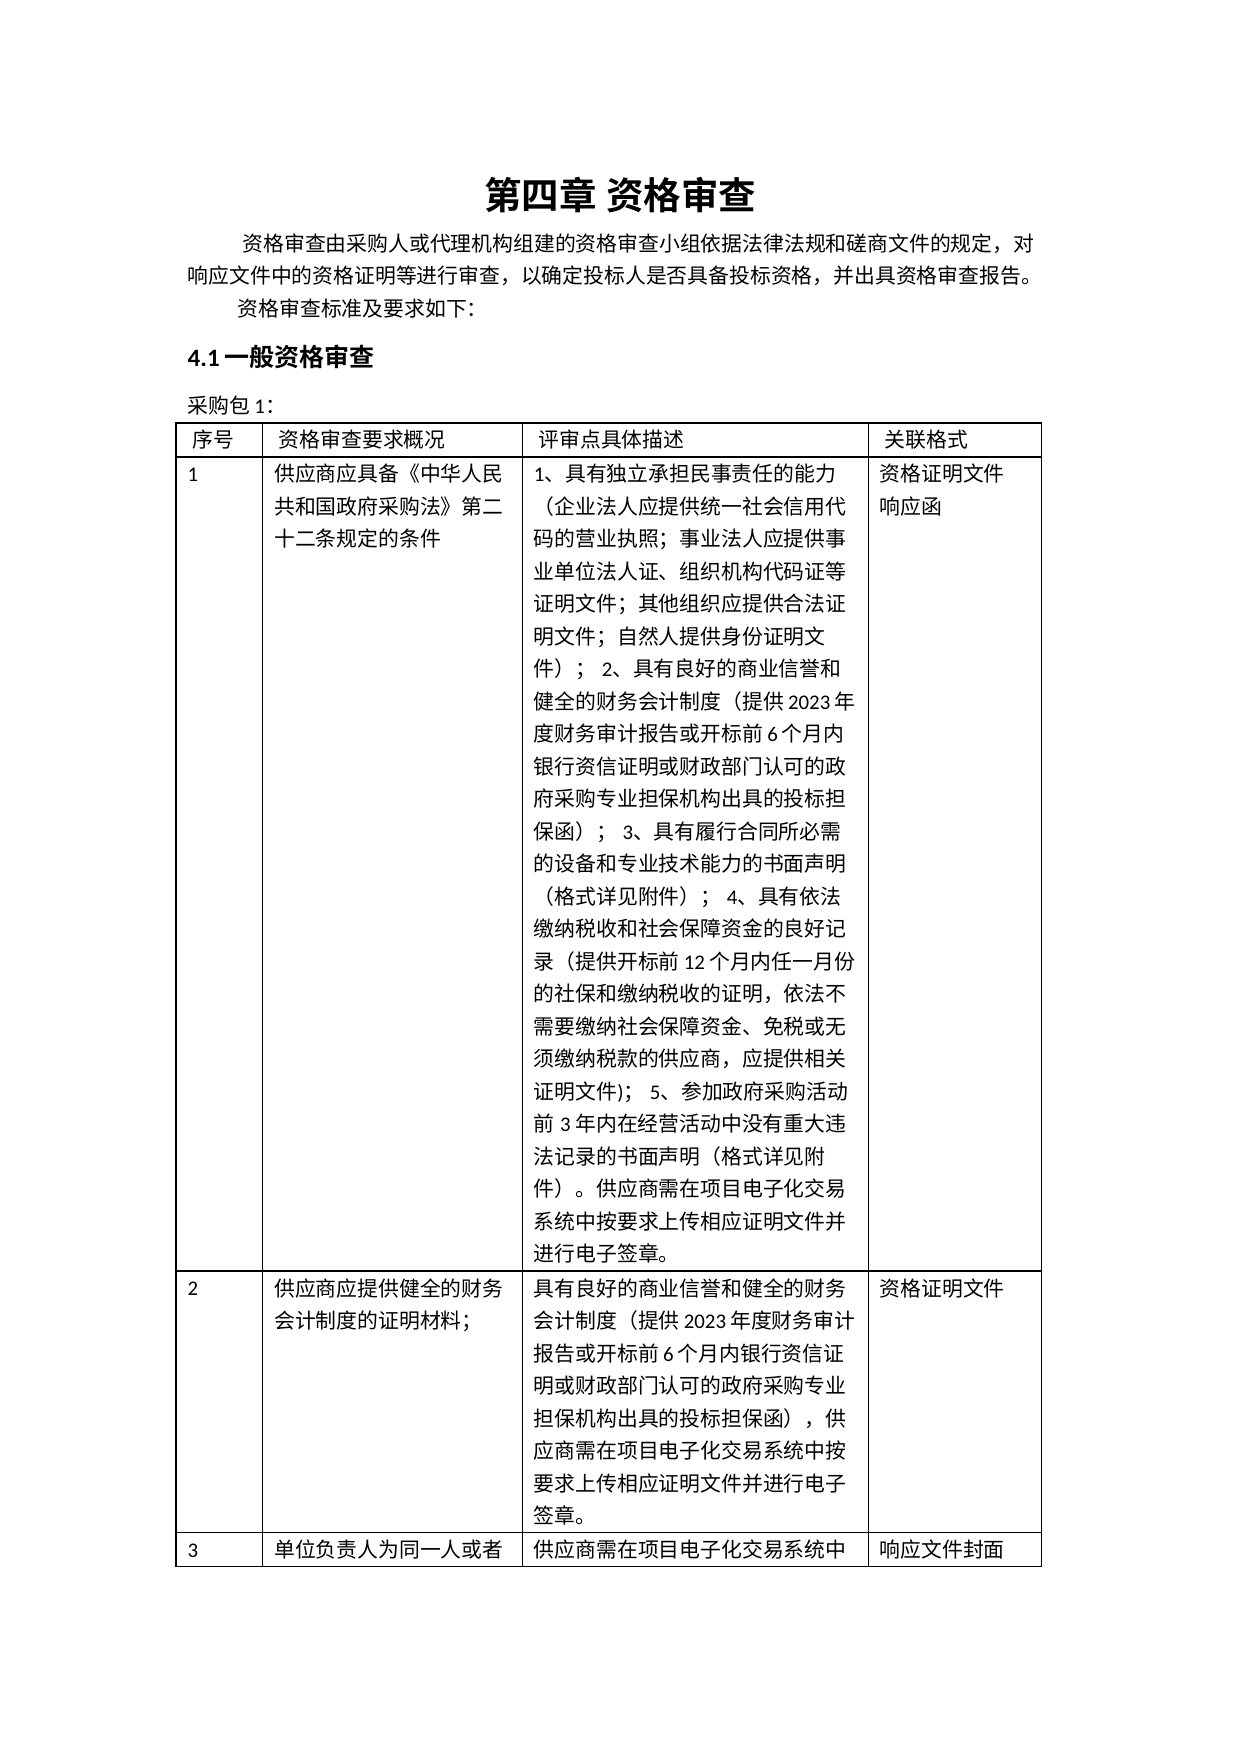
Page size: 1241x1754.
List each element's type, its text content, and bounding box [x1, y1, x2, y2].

text 4.1一般资格审查 [187, 324, 1053, 389]
table_cell 1、具有独立承担民事责任的能力（企业法人应提供统一社会信用代码的营业执照；事业法人应提供事业单位法人证、组织机构代码证等证明文件；其他组织应提供合法证明文件；自然人提供身份证明文件）； 2、具有良好的商业信誉和健全的财务会计制度（提供2023年度财务审计报告或开标前6个月内银行资信证明或财政部门认可的政府采购专业担保机构出具的投标担保函）； 3、具有履行合同所必需的设备和专业技术能力的书面声明（格式详见附件）； 4、具有依法缴纳税收和社会保障资金的良好记录（提供开标前12个月内任一月份的社保和缴纳税收的证明，依法不需要缴纳社会保障资金、免税或无须缴纳税款的供应商，应提供相关证明文件)； 5、参加政府采购活动前 3 年内在经营活动中没有重大违法记录的书面声明（格式详见附件）。供应商需在项目电子化交易系统中按要求上传相应证明文件并进行电子签章。 [523, 458, 868, 1270]
table_cell 资格证明文件 [869, 1272, 1041, 1532]
text 采购包1： [187, 389, 1053, 422]
table_cell 1 [177, 458, 262, 1270]
table_header 资格审查要求概况 [263, 424, 522, 456]
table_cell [869, 1533, 1041, 1566]
table_cell 3 [177, 1533, 262, 1566]
text 资格审查由采购人或代理机构组建的资格审查小组依据法律法规和磋商文件的规定，对响应文件中的资格证明等进行审查，以确定投标人是否具备投标资格，并出具资格审查报告。 [187, 227, 1053, 292]
table_cell 资格证明文件 响应函 [869, 458, 1041, 1270]
text 资格审查标准及要求如下： [187, 292, 1053, 324]
text 第四章 资格审查 [187, 162, 1053, 227]
table_cell 供应商应具备《中华人民共和国政府采购法》第二十二条规定的条件 [263, 458, 522, 1270]
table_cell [263, 1533, 522, 1566]
table_header 序号 [177, 424, 262, 456]
table_cell 具有良好的商业信誉和健全的财务会计制度（提供2023年度财务审计报告或开标前6个月内银行资信证明或财政部门认可的政府采购专业担保机构出具的投标担保函），供应商需在项目电子化交易系统中按要求上传相应证明文件并进行电子签章。 [523, 1272, 868, 1532]
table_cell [523, 1533, 868, 1566]
table_cell 供应商应提供健全的财务会计制度的证明材料； [263, 1272, 522, 1532]
table_cell 2 [177, 1272, 262, 1532]
table_header 关联格式 [869, 424, 1041, 456]
table_header 评审点具体描述 [523, 424, 868, 456]
